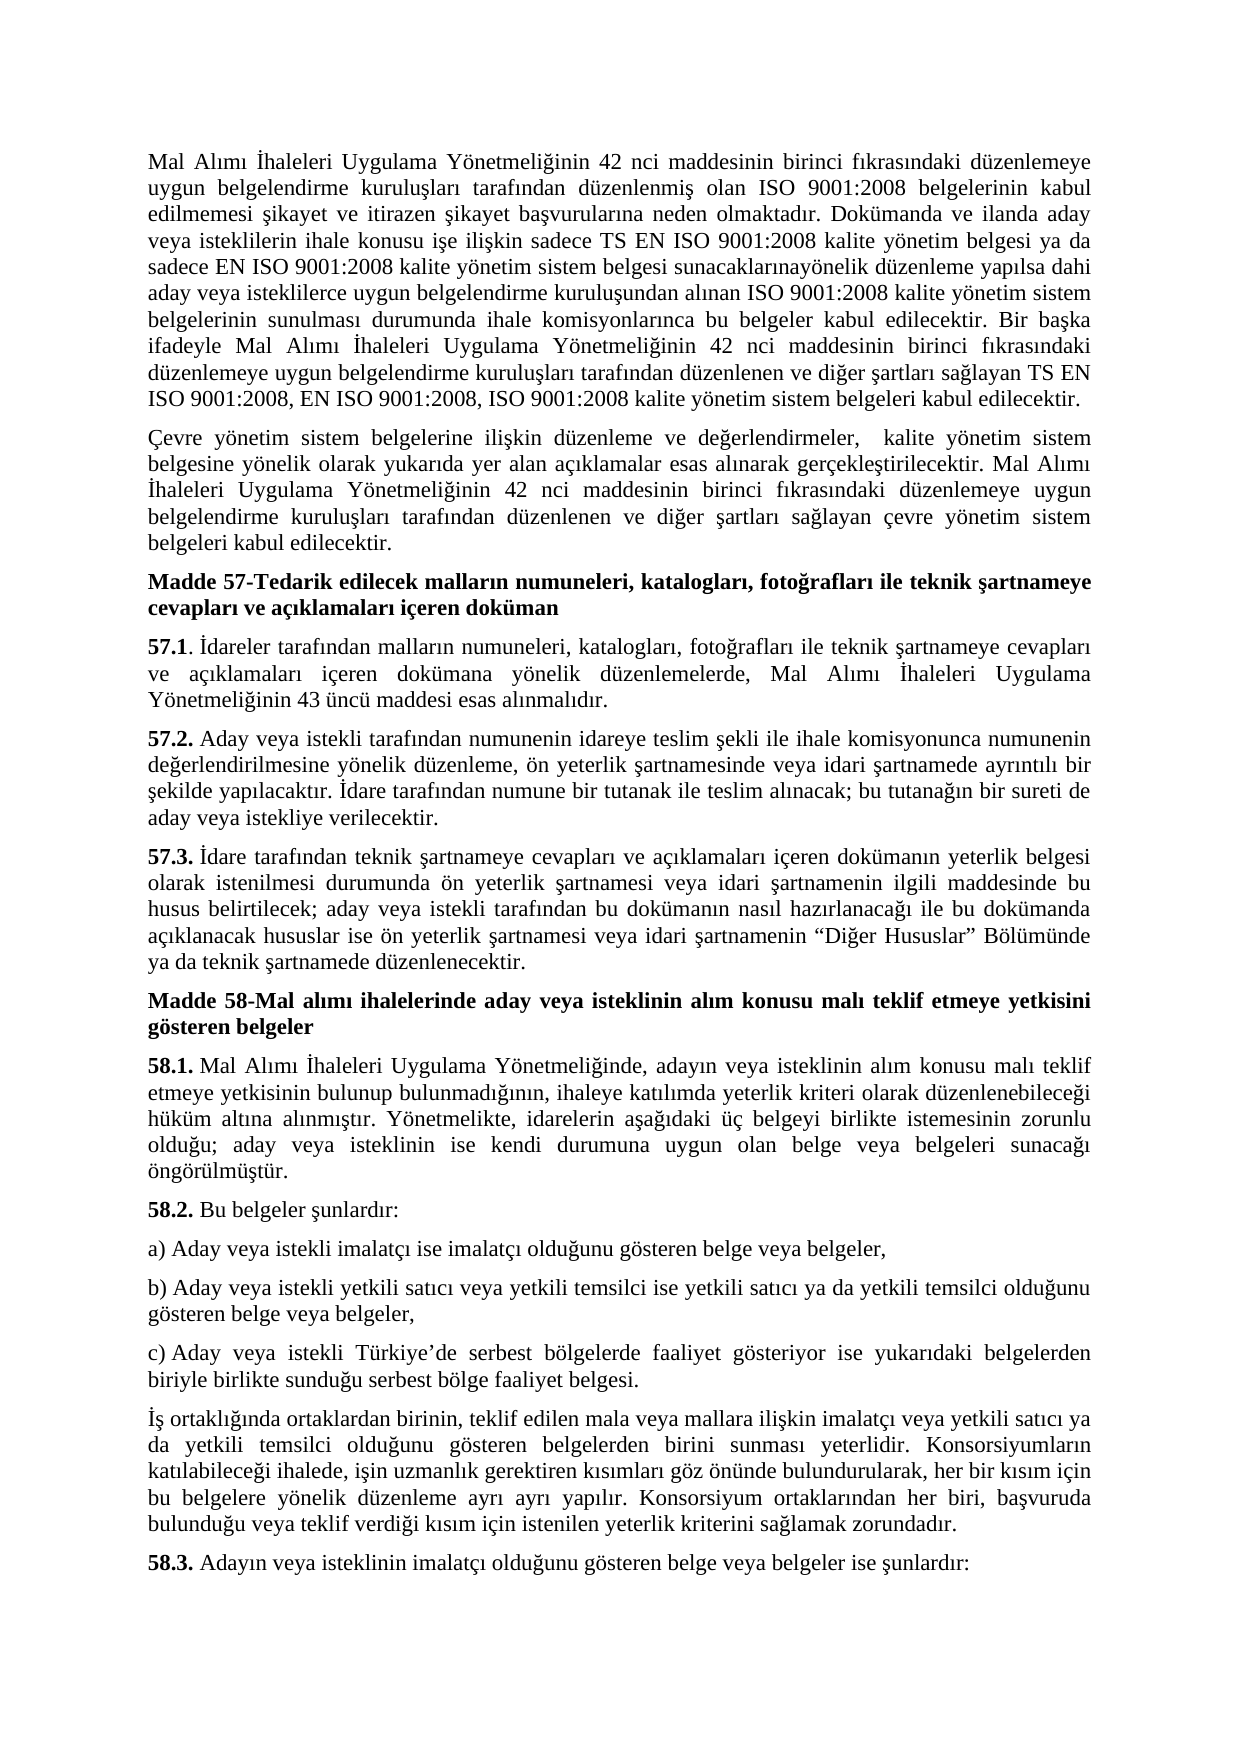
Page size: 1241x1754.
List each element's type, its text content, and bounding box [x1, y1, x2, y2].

text İş ortaklığında ortaklardan birinin, teklif edilen mala veya mallara ilişkin imalatçı veya yetkili satıcı ya da yetkili temsilci olduğunu gösteren belgelerden birini sunması yeterlidir. Konsorsiyumların katılabileceği ihalede, işin uzmanlık gerektiren kısımları göz önünde bulundurularak, her bir kısım için bu belgelere yönelik düzenleme ayrı ayrı yapılır. Konsorsiyum ortaklarından her biri, başvuruda bulunduğu veya teklif verdiği kısım için istenilen yeterlik kriterini sağlamak zorundadır. [148, 1404, 1092, 1536]
text a) Aday veya istekli imalatçı ise imalatçı olduğunu gösteren belge veya belgeler, [148, 1235, 1092, 1262]
text Madde 57-Tedarik edilecek malların numuneleri, katalogları, fotoğrafları ile teknik şartnameye cevapları ve açıklamaları içeren doküman [148, 568, 1092, 621]
text 58.3. Adayın veya isteklinin imalatçı olduğunu gösteren belge veya belgeler ise şunlardır: [148, 1549, 1092, 1575]
text 58.2. Bu belgeler şunlardır: [148, 1196, 1092, 1223]
text 57.2. Aday veya istekli tarafından numunenin idareye teslim şekli ile ihale komisyonunca numunenin değerlendirilmesine yönelik düzenleme, ön yeterlik şartnamesinde veya idari şartnamede ayrıntılı bir şekilde yapılacaktır. İdare tarafından numune bir tutanak ile teslim alınacak; bu tutanağın bir sureti de aday veya istekliye verilecektir. [148, 725, 1092, 830]
text 57.3. İdare tarafından teknik şartnameye cevapları ve açıklamaları içeren dokümanın yeterlik belgesi olarak istenilmesi durumunda ön yeterlik şartnamesi veya idari şartnamenin ilgili maddesinde bu husus belirtilecek; aday veya istekli tarafından bu dokümanın nasıl hazırlanacağı ile bu dokümanda açıklanacak hususlar ise ön yeterlik şartnamesi veya idari şartnamenin “Diğer Hususlar” Bölümünde ya da teknik şartnamede düzenlenecektir. [148, 843, 1092, 974]
list Çevre yönetim sistem belgelerine ilişkin düzenleme ve değerlendirmeler, kalite yönetim sistem belgesine yönelik olarak yukarıda yer alan açıklamalar esas alınarak gerçekleştirilecektir. Mal Alımı İhaleleri Uygulama Yönetmeliğinin 42 nci maddesinin birinci fıkrasındaki düzenlemeye uygun belgelendirme kuruluşları tarafından düzenlenen ve diğer şartları sağlayan çevre yönetim sistem belgeleri kabul edilecektir. [148, 424, 1092, 556]
text 58.1. Mal Alımı İhaleleri Uygulama Yönetmeliğinde, adayın veya isteklinin alım konusu malı teklif etmeye yetkisinin bulunup bulunmadığının, ihaleye katılımda yeterlik kriteri olarak düzenlenebileceği hüküm altına alınmıştır. Yönetmelikte, idarelerin aşağıdaki üç belgeyi birlikte istemesinin zorunlu olduğu; aday veya isteklinin ise kendi durumuna uygun olan belge veya belgeleri sunacağı öngörülmüştür. [148, 1052, 1092, 1184]
text 57.1. İdareler tarafından malların numuneleri, katalogları, fotoğrafları ile teknik şartnameye cevapları ve açıklamaları içeren dokümana yönelik düzenlemelerde, Mal Alımı İhaleleri Uygulama Yönetmeliğinin 43 üncü maddesi esas alınmalıdır. [148, 633, 1092, 712]
text Madde 58-Mal alımı ihalelerinde aday veya isteklinin alım konusu malı teklif etmeye yetkisini gösteren belgeler [148, 987, 1092, 1040]
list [148, 148, 1092, 411]
text c) Aday veya istekli Türkiye’de serbest bölgelerde faaliyet gösteriyor ise yukarıdaki belgelerden biriyle birlikte sunduğu serbest bölge faaliyet belgesi. [148, 1339, 1092, 1392]
text b) Aday veya istekli yetkili satıcı veya yetkili temsilci ise yetkili satıcı ya da yetkili temsilci olduğunu gösteren belge veya belgeler, [148, 1274, 1092, 1327]
